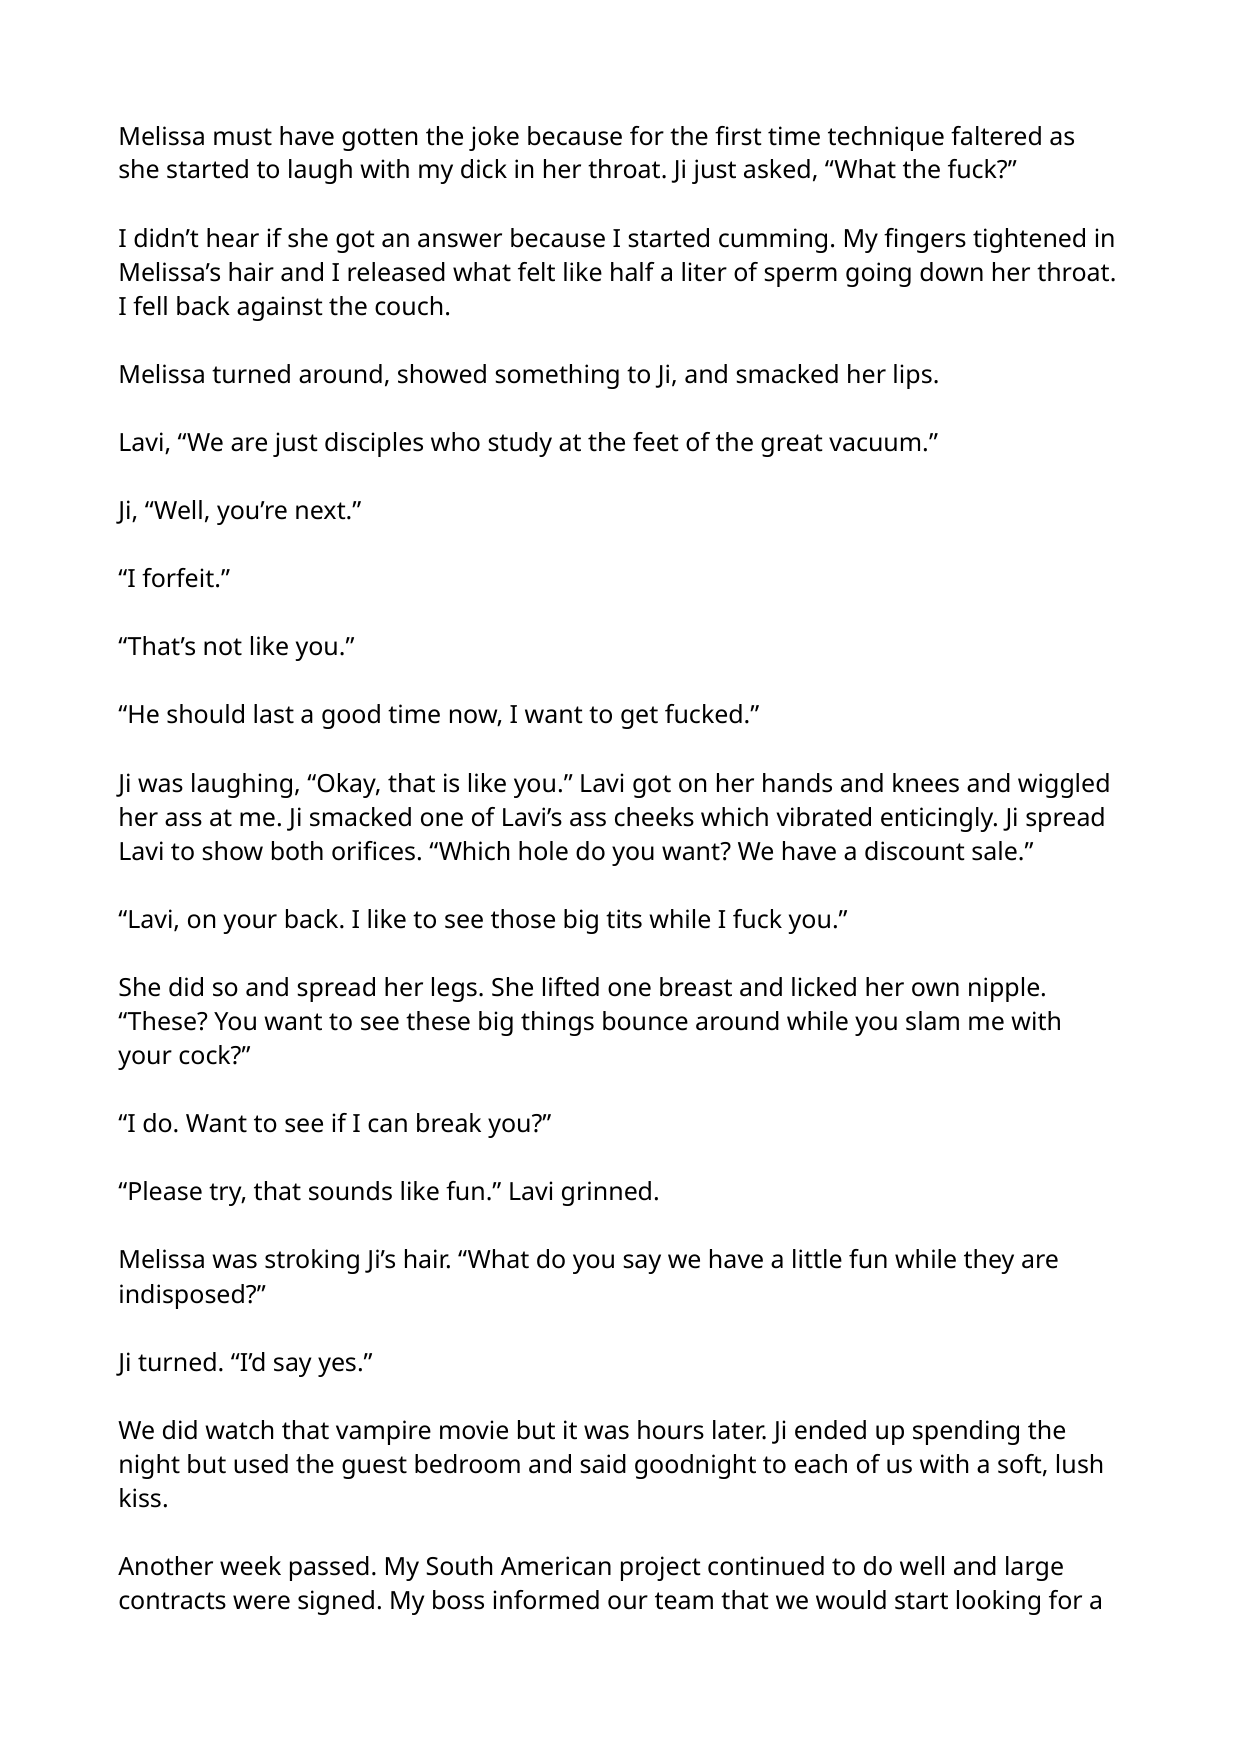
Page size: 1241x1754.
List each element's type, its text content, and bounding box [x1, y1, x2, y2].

text She did so and spread her legs. She lifted one breast and licked her own nipple. “These? You want to see these big things bounce around while you slam me with your cock?” [118, 970, 1122, 1072]
text We did watch that vampire movie but it was hours later. Ji ended up spending the night but used the guest bedroom and said goodnight to each of us with a soft, lush kiss. [118, 1412, 1122, 1515]
text “I forfeit.” [118, 561, 1122, 595]
text “Lavi, on your back. I like to see those big tits while I fuck you.” [118, 902, 1122, 936]
text Ji turned. “I’d say yes.” [118, 1344, 1122, 1378]
text Ji was laughing, “Okay, that is like you.” Lavi got on her hands and knees and wiggled her ass at me. Ji smacked one of Lavi’s ass cheeks which vibrated enticingly. Ji spread Lavi to show both orifices. “Which hole do you want? We have a discount sale.” [118, 765, 1122, 867]
text “He should last a good time now, I want to get fucked.” [118, 697, 1122, 731]
text Melissa was stroking Ji’s hair. “What do you say we have a little fun while they are indisposed?” [118, 1242, 1122, 1310]
text “That’s not like you.” [118, 629, 1122, 663]
text Melissa must have gotten the joke because for the first time technique faltered as she started to laugh with my dick in her throat. Ji just asked, “What the fuck?” [118, 118, 1122, 186]
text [118, 1549, 1122, 1617]
text Melissa turned around, showed something to Ji, and smacked her lips. [118, 357, 1122, 391]
text Lavi, “We are just disciples who study at the feet of the great vacuum.” [118, 425, 1122, 459]
text I didn’t hear if she got an answer because I started cumming. My fingers tightened in Melissa’s hair and I released what felt like half a liter of sperm going down her throat. I fell back against the couch. [118, 220, 1122, 322]
text “I do. Want to see if I can break you?” [118, 1106, 1122, 1140]
text “Please try, that sounds like fun.” Lavi grinned. [118, 1174, 1122, 1208]
text Ji, “Well, you’re next.” [118, 493, 1122, 527]
